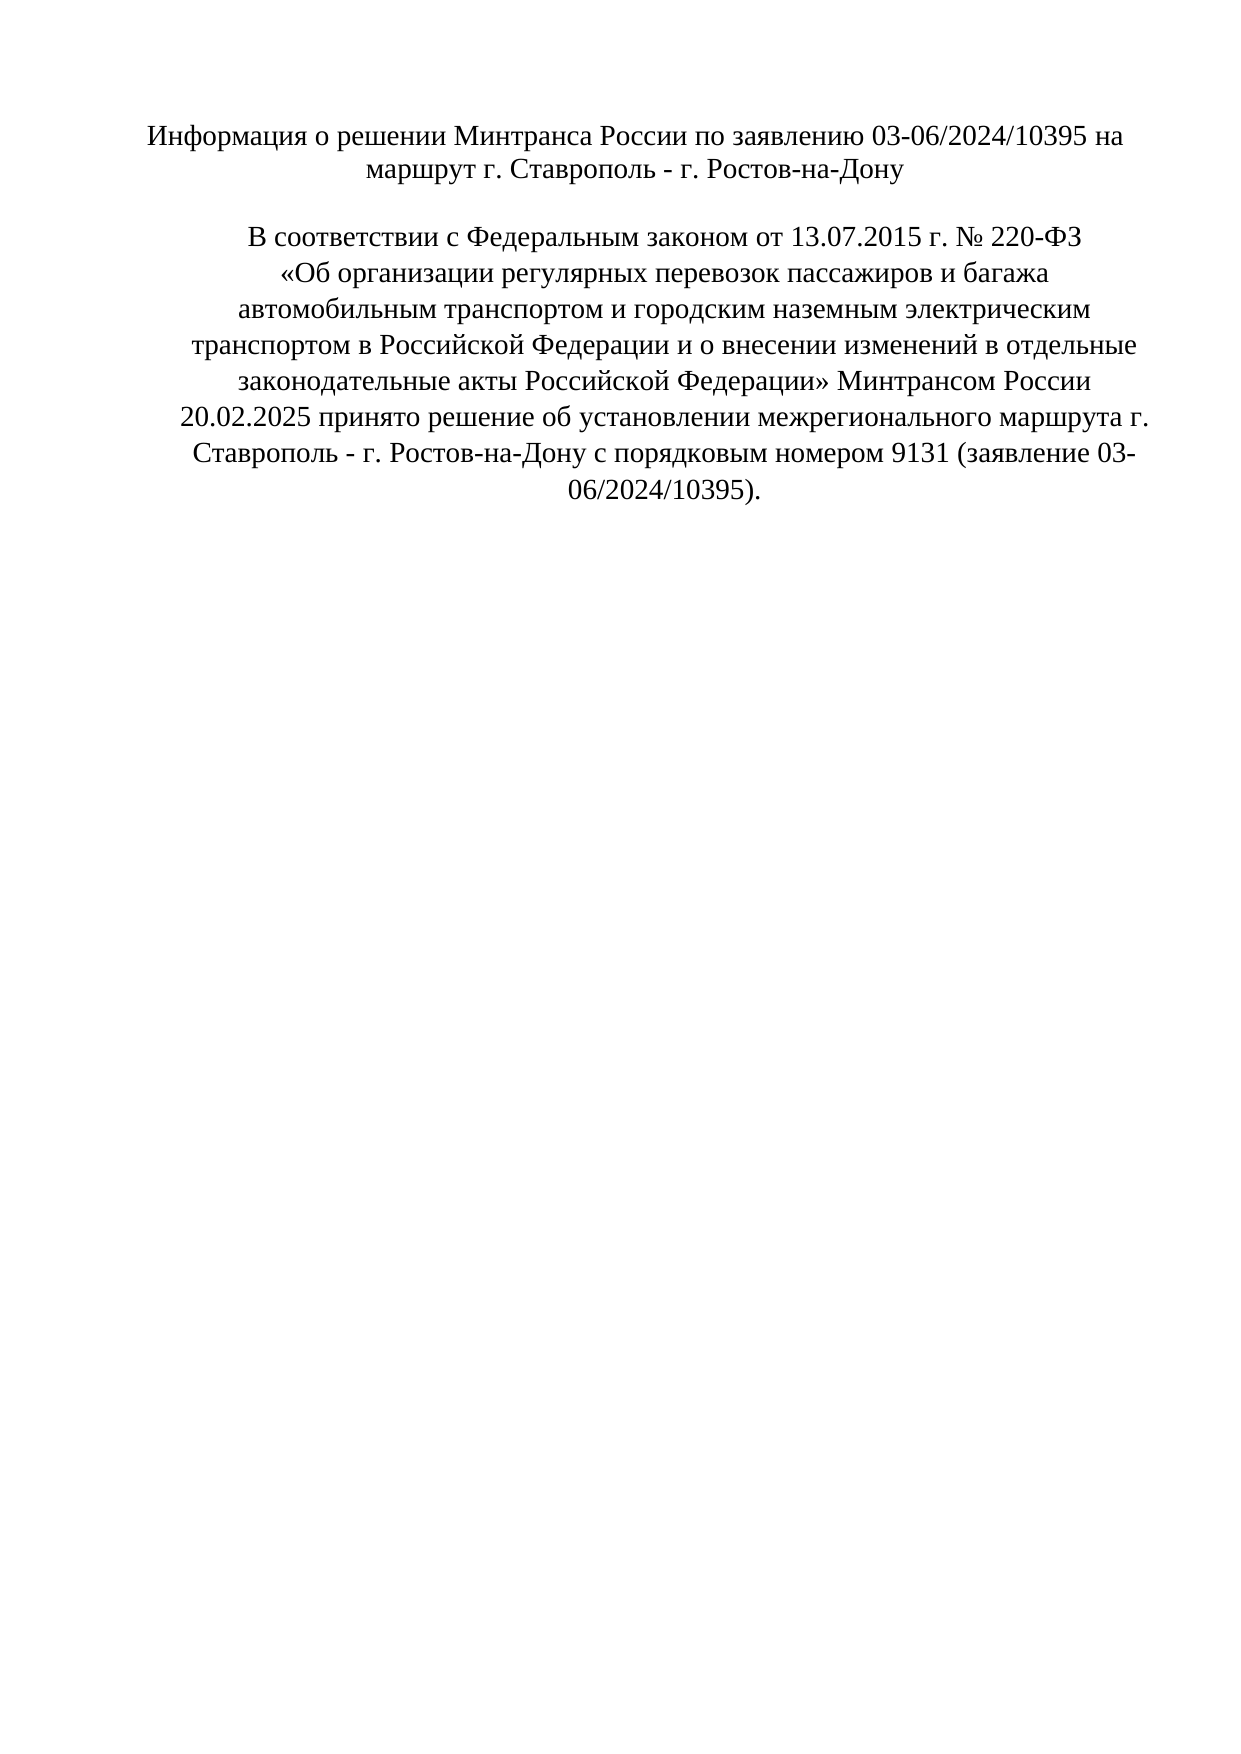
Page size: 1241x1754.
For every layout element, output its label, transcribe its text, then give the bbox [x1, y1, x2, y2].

text В соответствии с Федеральным законом от 13.07.2015 г. № 220-ФЗ «Об организации регулярных перевозок пассажиров и багажа автомобильным транспортом и городским наземным электрическим транспортом в Российской Федерации и о внесении изменений в отдельные законодательные акты Российской Федерации» Минтрансом России 20.02.2025 принято решение об установлении межрегионального маршрута г. Ставрополь - г. Ростов-на-Дону с порядковым номером 9131 (заявление 03-06/2024/10395). [177, 219, 1152, 505]
text Информация о решении Минтранса России по заявлению 03-06/2024/10395 на маршрут г. Ставрополь - г. Ростов-на-Дону [118, 118, 1152, 185]
